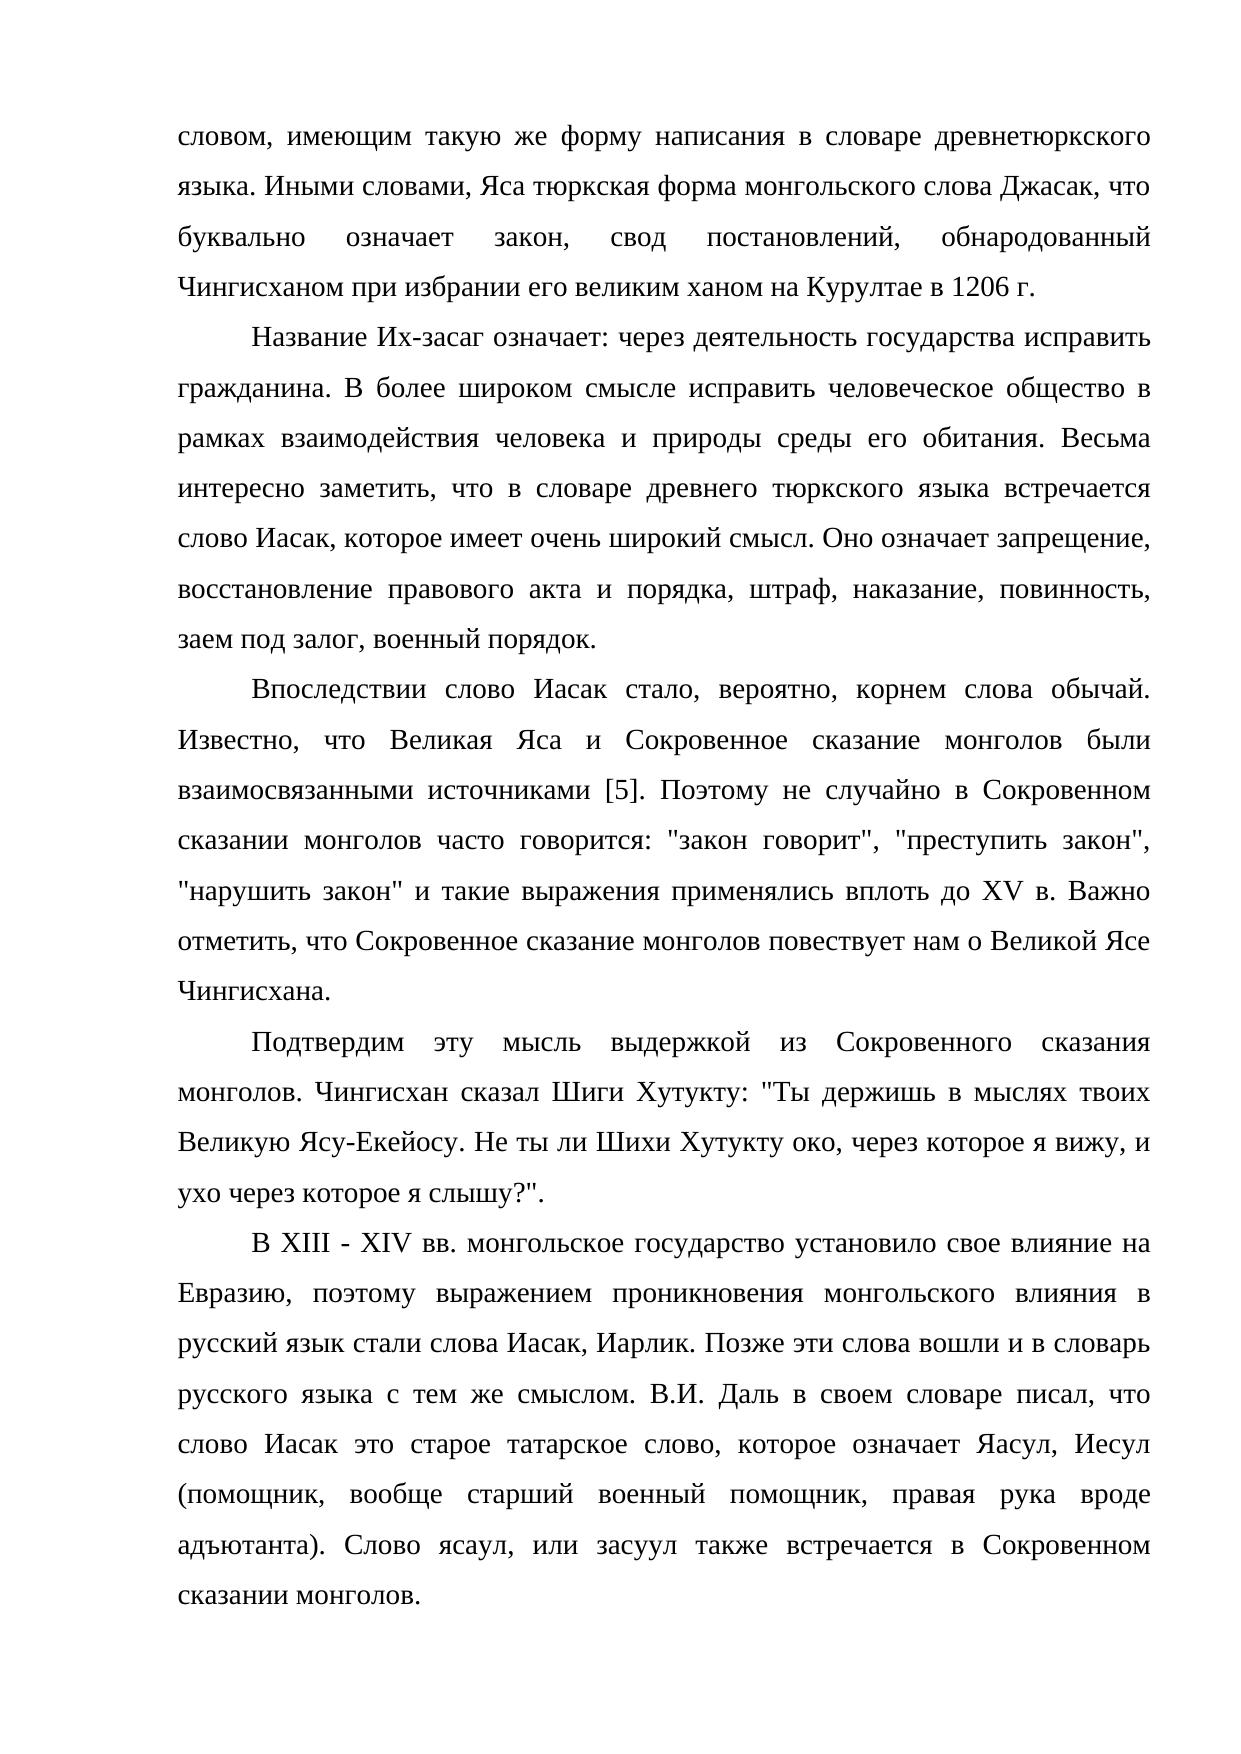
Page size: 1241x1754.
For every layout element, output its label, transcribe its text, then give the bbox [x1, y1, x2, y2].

text В XIII - XIV вв. монгольское государство установило свое влияние на Евразию, поэтому выражением проникновения монгольского влияния в русский язык стали слова Иасак, Иарлик. Позже эти слова вошли и в словарь русского языка с тем же смыслом. В.И. Даль в своем словаре писал, что слово Иасак это старое татарское слово, которое означает Яасул, Иесул (помощник, вообще старший военный помощник, правая рука вроде адъютанта). Слово ясаул, или засуул также встречается в Сокровенном сказании монголов. [177, 1225, 1152, 1611]
text Впоследствии слово Иасак стало, вероятно, корнем слова обычай. Известно, что Великая Яса и Сокровенное сказание монголов были взаимосвязанными источниками [5]. Поэтому не случайно в Сокровенном сказании монголов часто говорится: "закон говорит", "преступить закон", "нарушить закон" и такие выражения применялись вплоть до XV в. Важно отметить, что Сокровенное сказание монголов повествует нам о Великой Ясе Чингисхана. [177, 672, 1152, 1007]
text Название Их-засаг означает: через деятельность государства исправить гражданина. В более широком смысле исправить человеческое общество в рамках взаимодействия человека и природы среды его обитания. Весьма интересно заметить, что в словаре древнего тюркского языка встречается слово Иасак, которое имеет очень широкий смысл. Оно означает запрещение, восстановление правового акта и порядка, штраф, наказание, повинность, заем под залог, военный порядок. [177, 319, 1152, 655]
text Подтвердим эту мысль выдержкой из Сокровенного сказания монголов. Чингисхан сказал Шиги Хутукту: "Ты держишь в мыслях твоих Великую Ясу-Екейосу. Не ты ли Шихи Хутукту око, через которое я вижу, и ухо через которое я слышу?". [177, 1024, 1152, 1208]
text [177, 118, 1152, 303]
